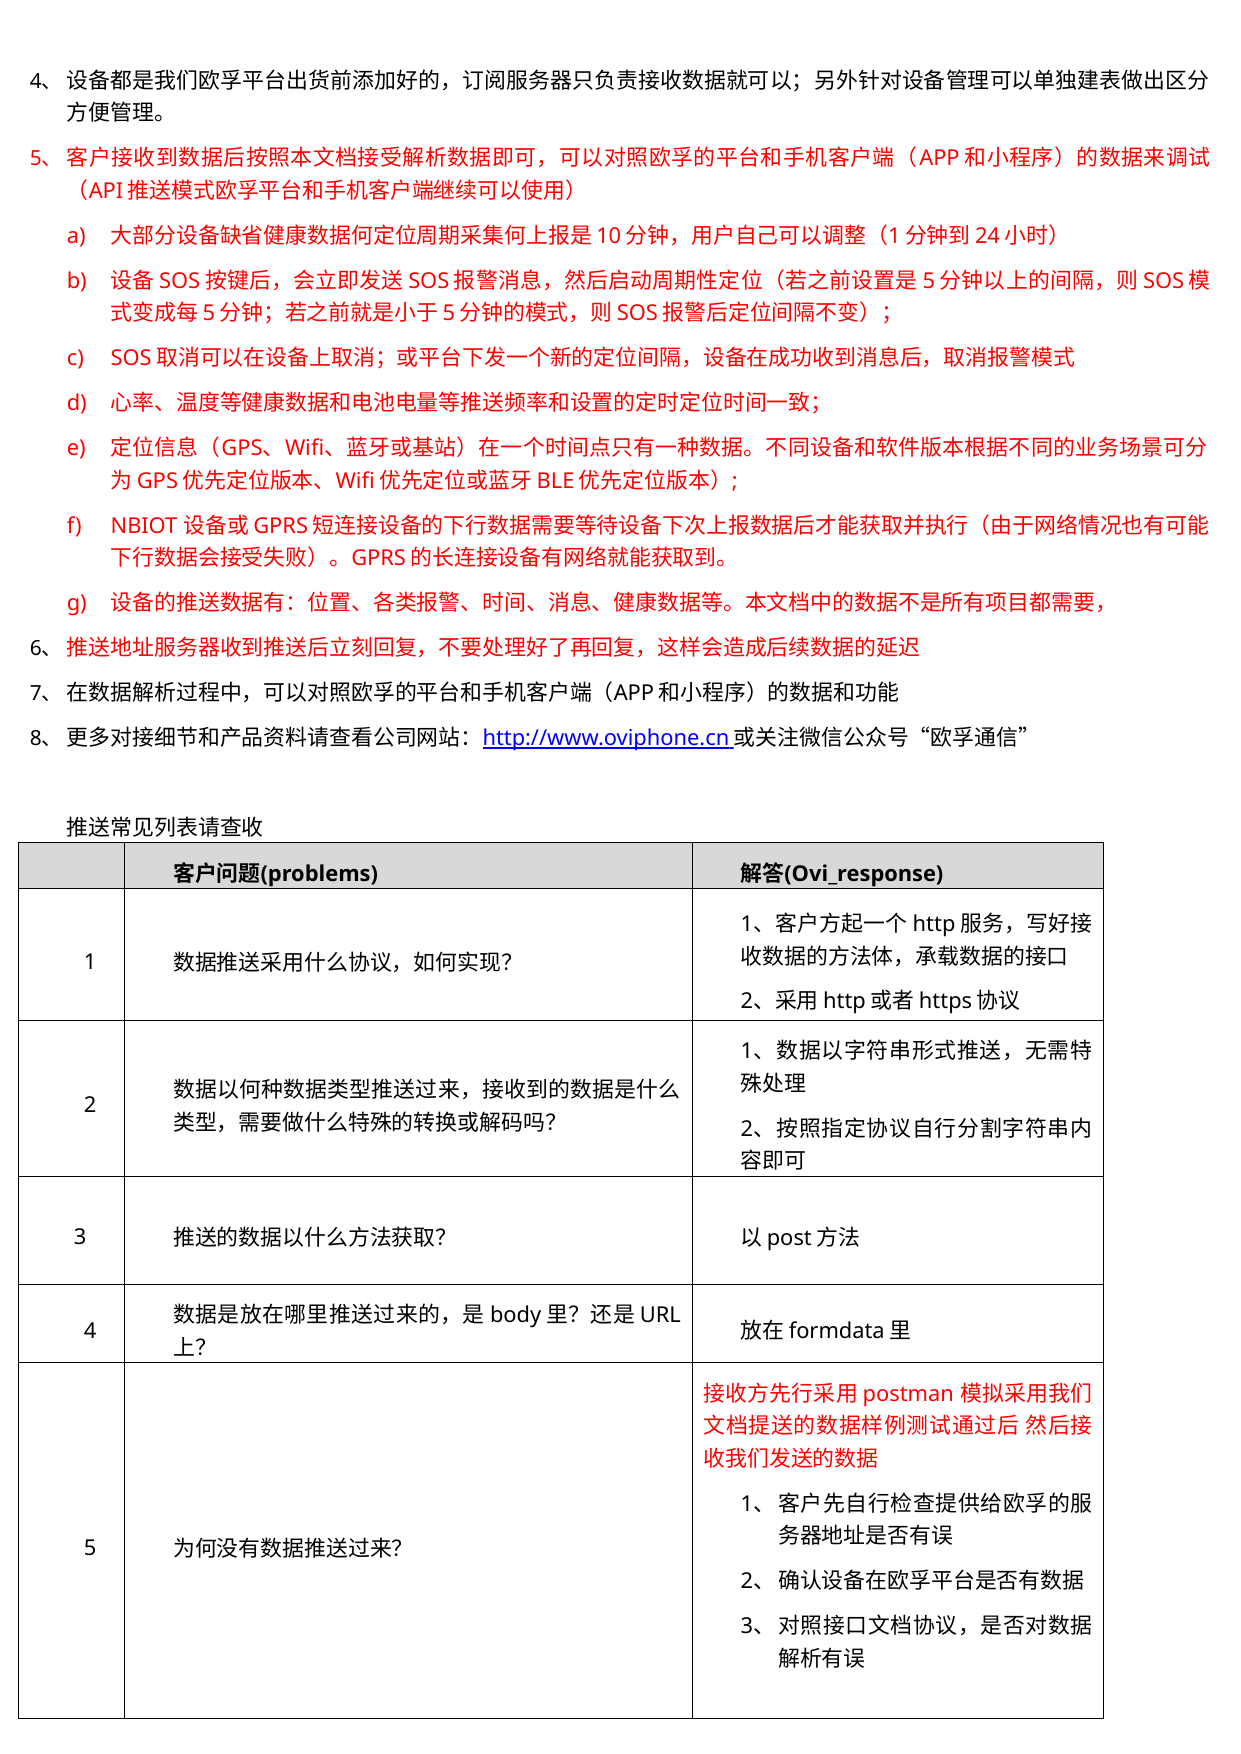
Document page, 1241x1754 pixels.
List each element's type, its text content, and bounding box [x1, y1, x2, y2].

table_cell 1 [19, 889, 124, 1019]
table_cell 推送的数据以什么方法获取？ [125, 1177, 692, 1283]
table_cell 2 [19, 1021, 124, 1176]
list 设备都是我们欧孚平台出货前添加好的，订阅服务器只负责接收数据就可以；另外针对设备管理可以单独建表做出区分方便管理。 [29, 62, 1211, 127]
table_cell 1、数据以字符串形式推送，无需特殊处理 2、按照指定协议自行分割字符串内容即可 [693, 1021, 1103, 1176]
table_cell 3 [19, 1177, 124, 1283]
list 推送地址服务器收到推送后立刻回复，不要处理好了再回复，这样会造成后续数据的延迟 [29, 630, 1211, 662]
table_cell 4 [19, 1285, 124, 1362]
list SOS取消可以在设备上取消；或平台下发一个新的定位间隔，设备在成功收到消息后，取消报警模式 [67, 340, 1211, 372]
list 大部分设备缺省健康数据何定位周期采集何上报是10分钟，用户自己可以调整（1分钟到24小时） [67, 217, 1211, 250]
table_cell 放在formdata里 [693, 1285, 1103, 1362]
list 设备SOS按键后，会立即发送SOS报警消息，然后启动周期性定位（若之前设置是5分钟以上的间隔，则SOS模式变成每5分钟；若之前就是小于5分钟的模式，则SOS报警后定位间隔不变）； [67, 262, 1211, 327]
table_cell 1、客户方起一个http服务，写好接收数据的方法体，承载数据的接口 2、采用http或者 https协议 [693, 889, 1103, 1019]
list 客户接收到数据后按照本文档接受解析数据即可，可以对照欧孚的平台和手机客户端（APP和小程序）的数据来调试（API推送模式欧孚平台和手机客户端继续可以使用） [29, 140, 1211, 205]
table_cell 数据是放在哪里推送过来的，是body里？还是URL上？ [125, 1285, 692, 1362]
table_header 解答(Ovi_response) [693, 843, 1103, 888]
list 定位信息（GPS、Wifi、蓝牙或基站）在一个时间点只有一种数据。不同设备和软件版本根据不同的业务场景可分为GPS优先定位版本、Wifi优先定位或蓝牙BLE优先定位版本）; [67, 430, 1211, 495]
list 心率、温度等健康数据和电池电量等推送频率和设置的定时定位时间一致； [67, 385, 1211, 417]
list 更多对接细节和产品资料请查看公司网站：http://www.oviphone.cn或关注微信公众号“欧孚通信” [29, 720, 1211, 752]
table_header 客户问题(problems) [125, 843, 692, 888]
list 在数据解析过程中，可以对照欧孚的平台和手机客户端（APP和小程序）的数据和功能 [29, 675, 1211, 707]
table_cell 接收方先行采用postman 模拟采用我们文档提送的数据样例测试通过后 然后接收我们发送的数据 客户先自行检查提供给欧孚的服务器地址是否有误 确认设备在欧孚平台是否有数据 对照接口文档协议，是否对数据解析有误 [693, 1363, 1103, 1718]
table_header [19, 843, 124, 888]
table_cell 以post方法 [693, 1177, 1103, 1283]
table_cell 数据以何种数据类型推送过来，接收到的数据是什么类型，需要做什么特殊的转换或解码吗？ [125, 1021, 692, 1176]
table_cell 为何没有数据推送过来？ [125, 1363, 692, 1718]
table_cell 数据推送采用什么协议，如何实现？ [125, 889, 692, 1019]
list 设备的推送数据有：位置、各类报警、时间、消息、健康数据等。本文档中的数据不是所有项目都需要， [67, 585, 1211, 617]
table_cell 5 [19, 1363, 124, 1718]
list 推送常见列表请查收 [67, 810, 1211, 842]
list NBIOT 设备或GPRS短连接设备的下行数据需要等待设备下次上报数据后才能获取并执行（由于网络情况也有可能下行数据会接受失败）。GPRS的长连接设备有网络就能获取到。 [67, 507, 1211, 572]
